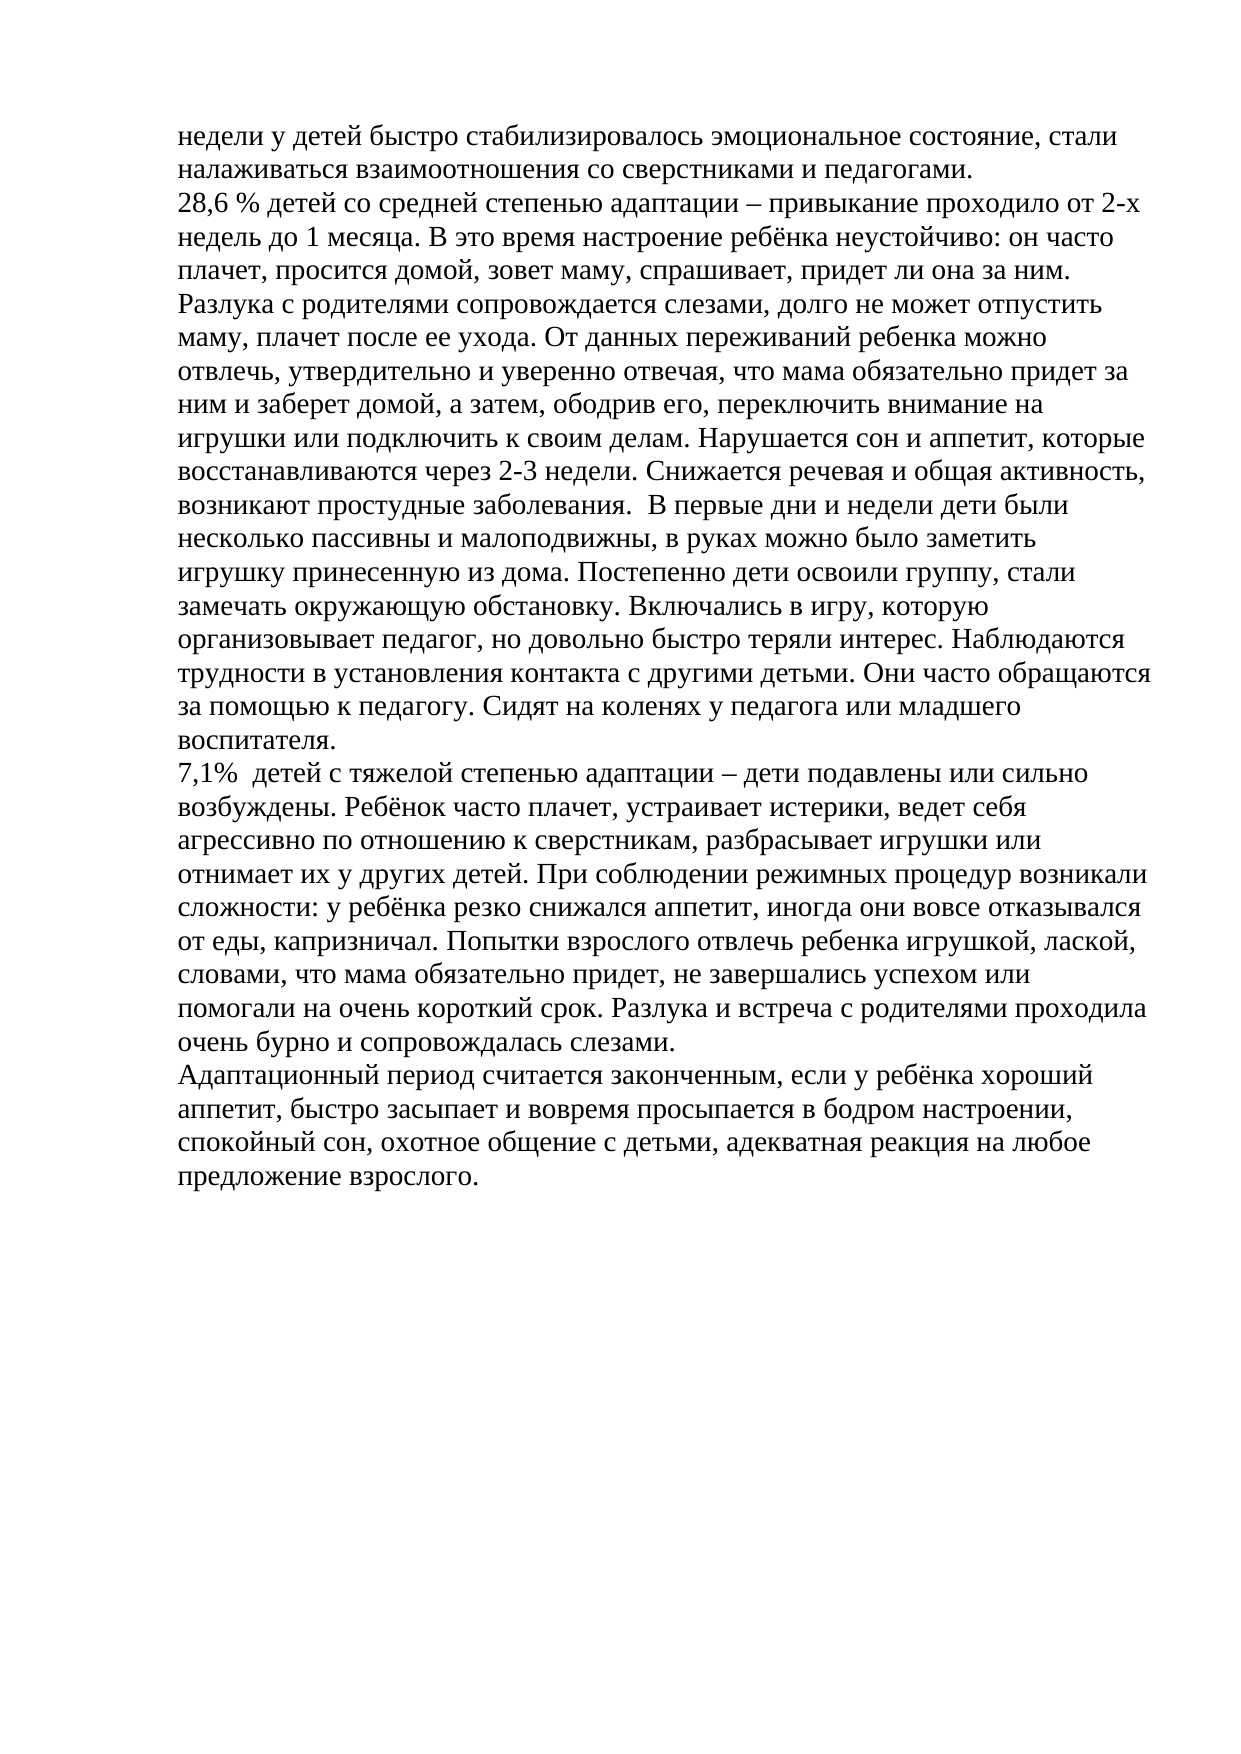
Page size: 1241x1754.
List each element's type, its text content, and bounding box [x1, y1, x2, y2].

text 7,1% детей с тяжелой степенью адаптации – дети подавлены или сильно возбуждены. Ребёнок часто плачет, устраивает истерики, ведет себя агрессивно по отношению к сверстникам, разбрасывает игрушки или отнимает их у других детей. При соблюдении режимных процедур возникали сложности: у ребёнка резко снижался аппетит, иногда они вовсе отказывался от еды, капризничал. Попытки взрослого отвлечь ребенка игрушкой, лаской, словами, что мама обязательно придет, не завершались успехом или помогали на очень короткий срок. Разлука и встреча с родителями проходила очень бурно и сопровождалась слезами. [177, 755, 1152, 1057]
text Адаптационный период считается законченным, если у ребёнка хороший аппетит, быстро засыпает и вовремя просыпается в бодром настроении, спокойный сон, охотное общение с детьми, адекватная реакция на любое предложение взрослого. [177, 1057, 1152, 1191]
text 28,6 % детей со средней степенью адаптации – привыкание проходило от 2-х недель до 1 месяца. В это время настроение ребёнка неустойчиво: он часто плачет, просится домой, зовет маму, спрашивает, придет ли она за ним. Разлука с родителями сопровождается слезами, долго не может отпустить маму, плачет после ее ухода. От данных переживаний ребенка можно отвлечь, утвердительно и уверенно отвечая, что мама обязательно придет за ним и заберет домой, а затем, ободрив его, переключить внимание на игрушки или подключить к своим делам. Нарушается сон и аппетит, которые восстанавливаются через 2-3 недели. Снижается речевая и общая активность, возникают простудные заболевания. В первые дни и недели дети были несколько пассивны и малоподвижны, в руках можно было заметить игрушку принесенную из дома. Постепенно дети освоили группу, стали замечать окружающую обстановку. Включались в игру, которую организовывает педагог, но довольно быстро теряли интерес. Наблюдаются трудности в установления контакта с другими детьми. Они часто обращаются за помощью к педагогу. Сидят на коленях у педагога или младшего воспитателя. [177, 185, 1152, 755]
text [177, 118, 1152, 185]
